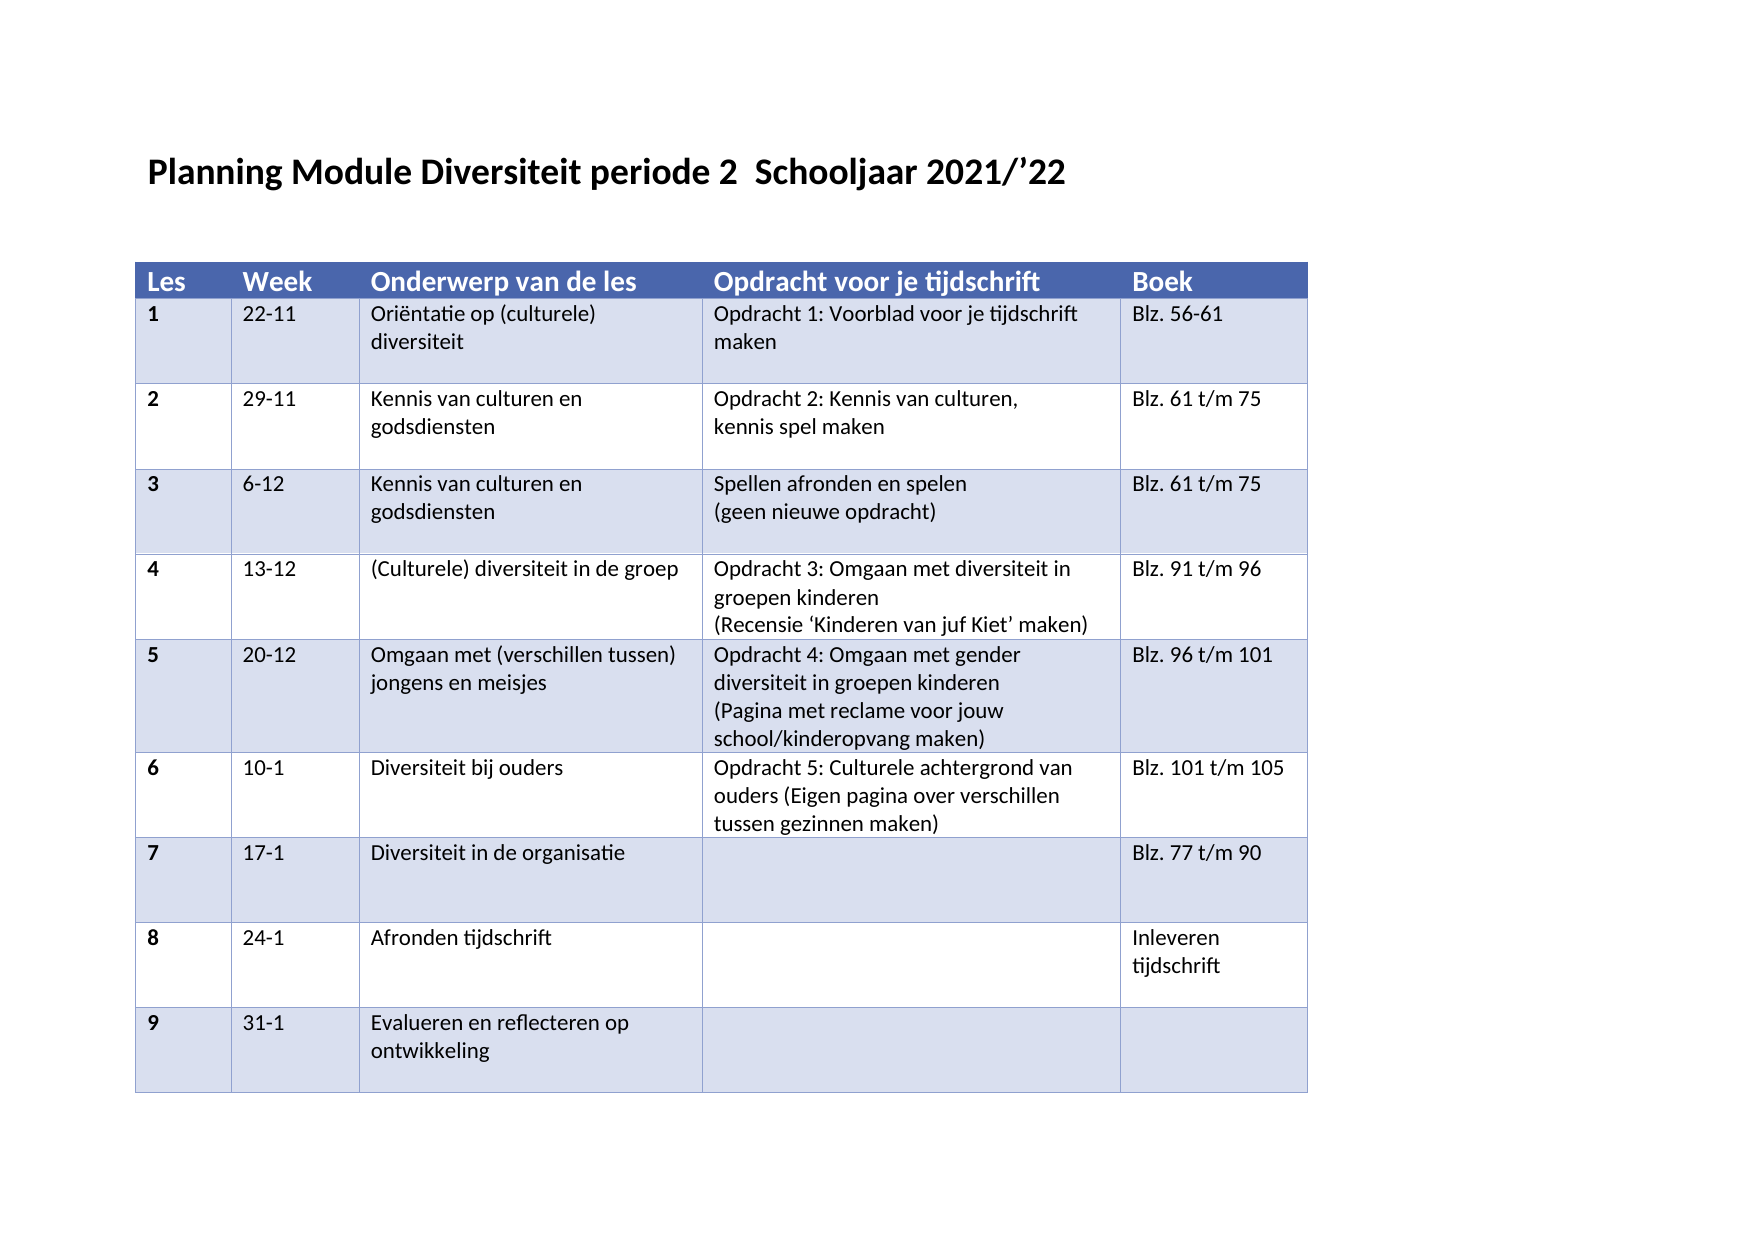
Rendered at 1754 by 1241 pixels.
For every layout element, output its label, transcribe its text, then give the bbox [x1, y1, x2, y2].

table_cell Blz. 61 t/m 75 [1121, 384, 1307, 468]
table_cell 17-1 [232, 838, 359, 922]
table_cell 13-12 [232, 555, 359, 639]
text Planning Module Diversiteit periode 2 Schooljaar 2021/’22 [148, 148, 1606, 193]
table_cell Blz. 91 t/m 96 [1121, 555, 1307, 639]
table_cell Opdracht 3: Omgaan met diversiteit in groepen kinderen (Recensie ‘Kinderen van juf Kiet’ maken) [703, 555, 1120, 639]
table_cell Blz. 56-61 [1121, 299, 1307, 383]
table_header Opdracht voor je tijdschrift [703, 263, 1120, 298]
table_cell Kennis van culturen en godsdiensten [360, 470, 702, 553]
table_cell Blz. 77 t/m 90 [1121, 838, 1307, 922]
table_cell 22-11 [232, 299, 359, 383]
table_header Les [136, 263, 231, 298]
table_cell 6-12 [232, 470, 359, 553]
table_cell 4 [136, 555, 231, 639]
table_header Week [232, 263, 359, 298]
table_header Onderwerp van de les [360, 263, 702, 298]
table_cell Kennis van culturen en godsdiensten [360, 384, 702, 468]
table_cell 10-1 [232, 753, 359, 837]
table_cell 1 [136, 299, 231, 383]
table_cell Omgaan met (verschillen tussen) jongens en meisjes [360, 640, 702, 752]
table_cell 20-12 [232, 640, 359, 752]
table_cell (Culturele) diversiteit in de groep [360, 555, 702, 639]
table_cell Oriëntatie op (culturele) diversiteit [360, 299, 702, 383]
table_cell [703, 923, 1120, 1007]
table_cell Spellen afronden en spelen (geen nieuwe opdracht) [703, 470, 1120, 553]
table_cell 5 [136, 640, 231, 752]
table_header Boek [1121, 263, 1307, 298]
table_cell 2 [136, 384, 231, 468]
table_cell Evalueren en reflecteren op ontwikkeling [360, 1008, 702, 1092]
table_cell 29-11 [232, 384, 359, 468]
table_cell Opdracht 2: Kennis van culturen, kennis spel maken [703, 384, 1120, 468]
table_cell Blz. 101 t/m 105 [1121, 753, 1307, 837]
table_cell Inleveren tijdschrift [1121, 923, 1307, 1007]
table_cell Blz. 96 t/m 101 [1121, 640, 1307, 752]
table_cell 9 [136, 1008, 231, 1092]
table_cell Blz. 61 t/m 75 [1121, 470, 1307, 553]
table_cell Opdracht 1: Voorblad voor je tijdschrift maken [703, 299, 1120, 383]
table_cell [703, 1008, 1120, 1092]
table_cell 8 [136, 923, 231, 1007]
table_cell 6 [136, 753, 231, 837]
table_cell 24-1 [232, 923, 359, 1007]
table_cell Diversiteit bij ouders [360, 753, 702, 837]
table_cell 31-1 [232, 1008, 359, 1092]
table_cell Afronden tijdschrift [360, 923, 702, 1007]
table_cell 7 [136, 838, 231, 922]
table_cell Opdracht 5: Culturele achtergrond van ouders (Eigen pagina over verschillen tussen gezinnen maken) [703, 753, 1120, 837]
table_cell 3 [136, 470, 231, 553]
table_cell Opdracht 4: Omgaan met gender diversiteit in groepen kinderen (Pagina met reclame voor jouw school/kinderopvang maken) [703, 640, 1120, 752]
table_cell [1121, 1008, 1307, 1092]
table_cell Diversiteit in de organisatie [360, 838, 702, 922]
table_cell [703, 838, 1120, 922]
